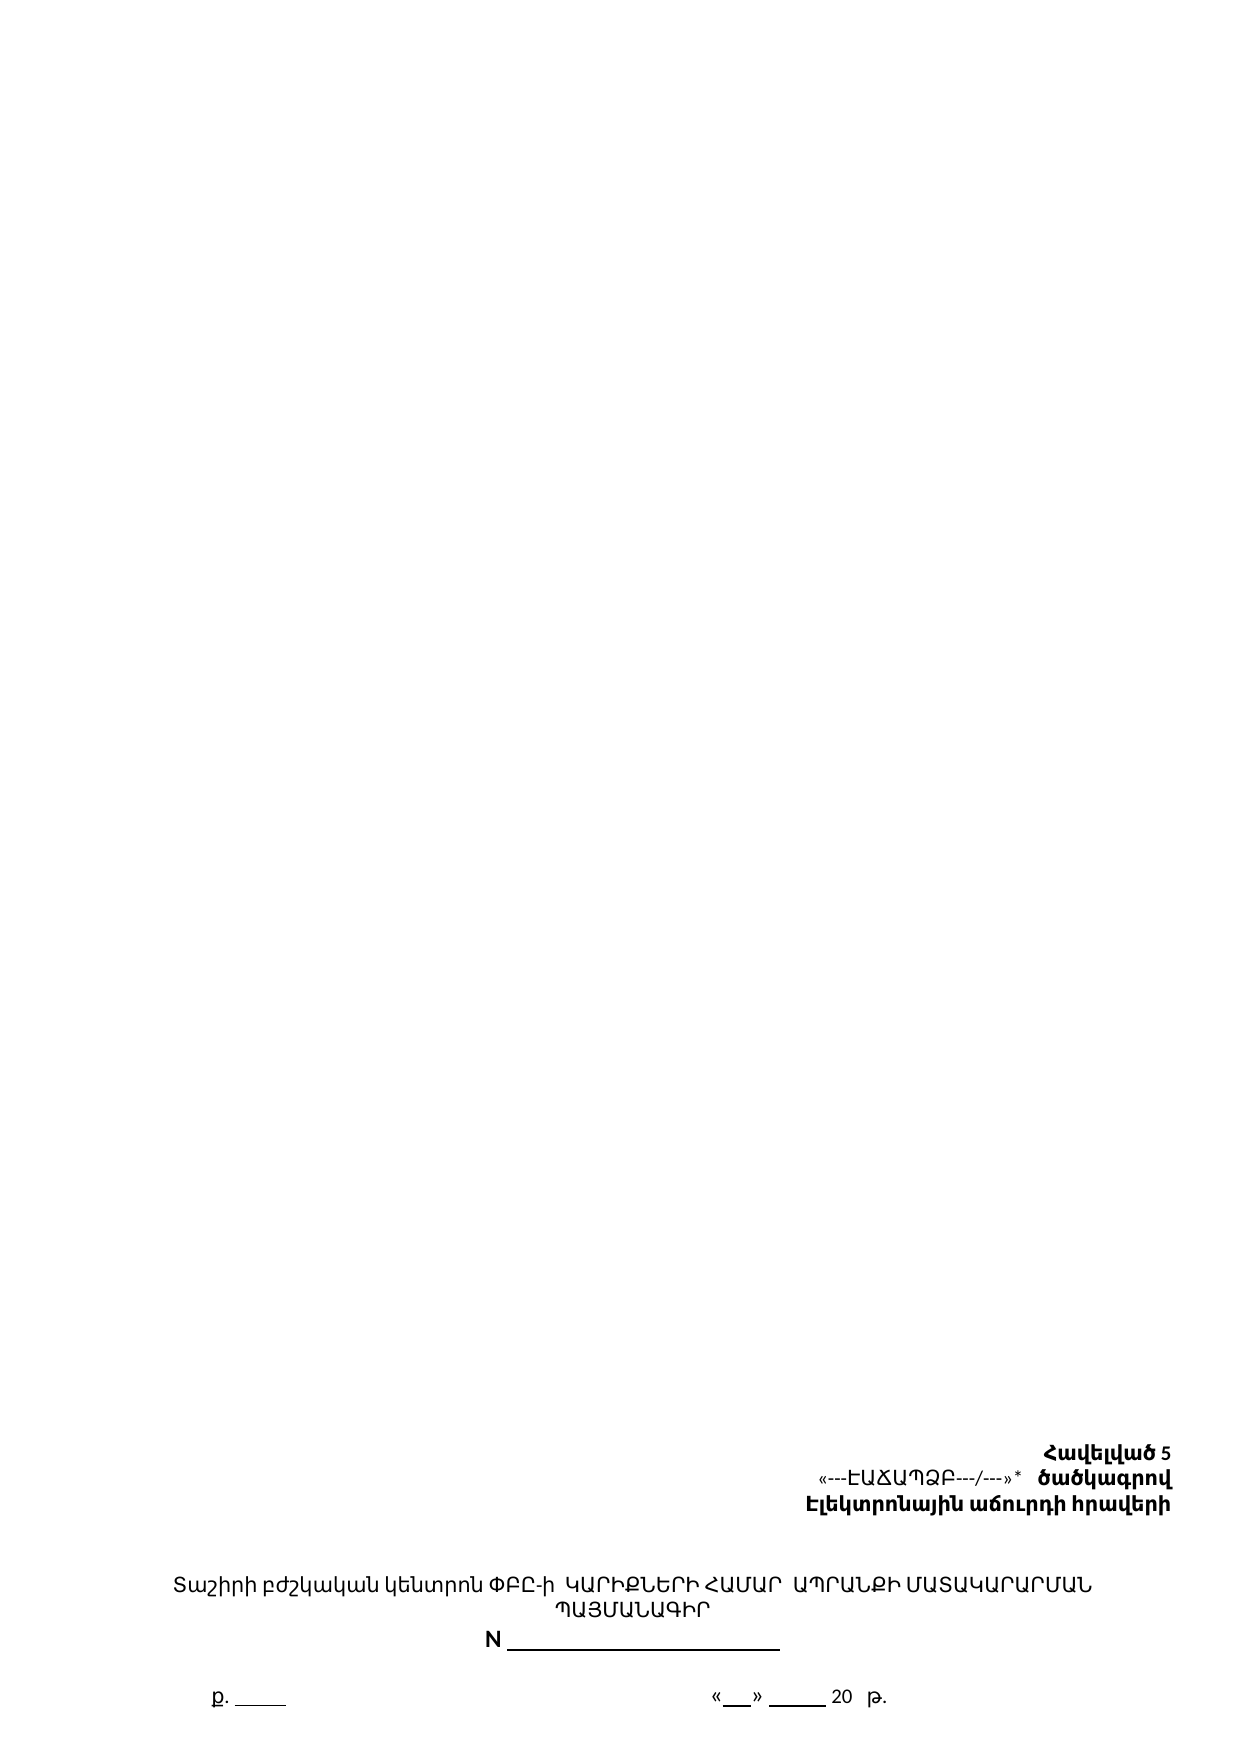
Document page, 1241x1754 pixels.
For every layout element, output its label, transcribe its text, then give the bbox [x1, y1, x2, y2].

text N [79, 1623, 1171, 1653]
text Տաշիրի բժշկական կենտրոն ՓԲԸ-ի ԿԱՐԻՔՆԵՐԻ ՀԱՄԱՐ ԱՊՐԱՆՔԻ ՄԱՏԱԿԱՐԱՐՄԱՆ [79, 1572, 1171, 1598]
text ք. « » 20 թ. [94, 1679, 1171, 1709]
text Էլեկտրոնային աճուրդի հրավերի [94, 1491, 1171, 1516]
text «---ԷԱՃԱՊՁԲ---/---»* ծածկագրով [94, 1465, 1171, 1491]
text ՊԱՅՄԱՆԱԳԻՐ [79, 1598, 1171, 1623]
text Հավելված 5 [94, 1440, 1171, 1465]
